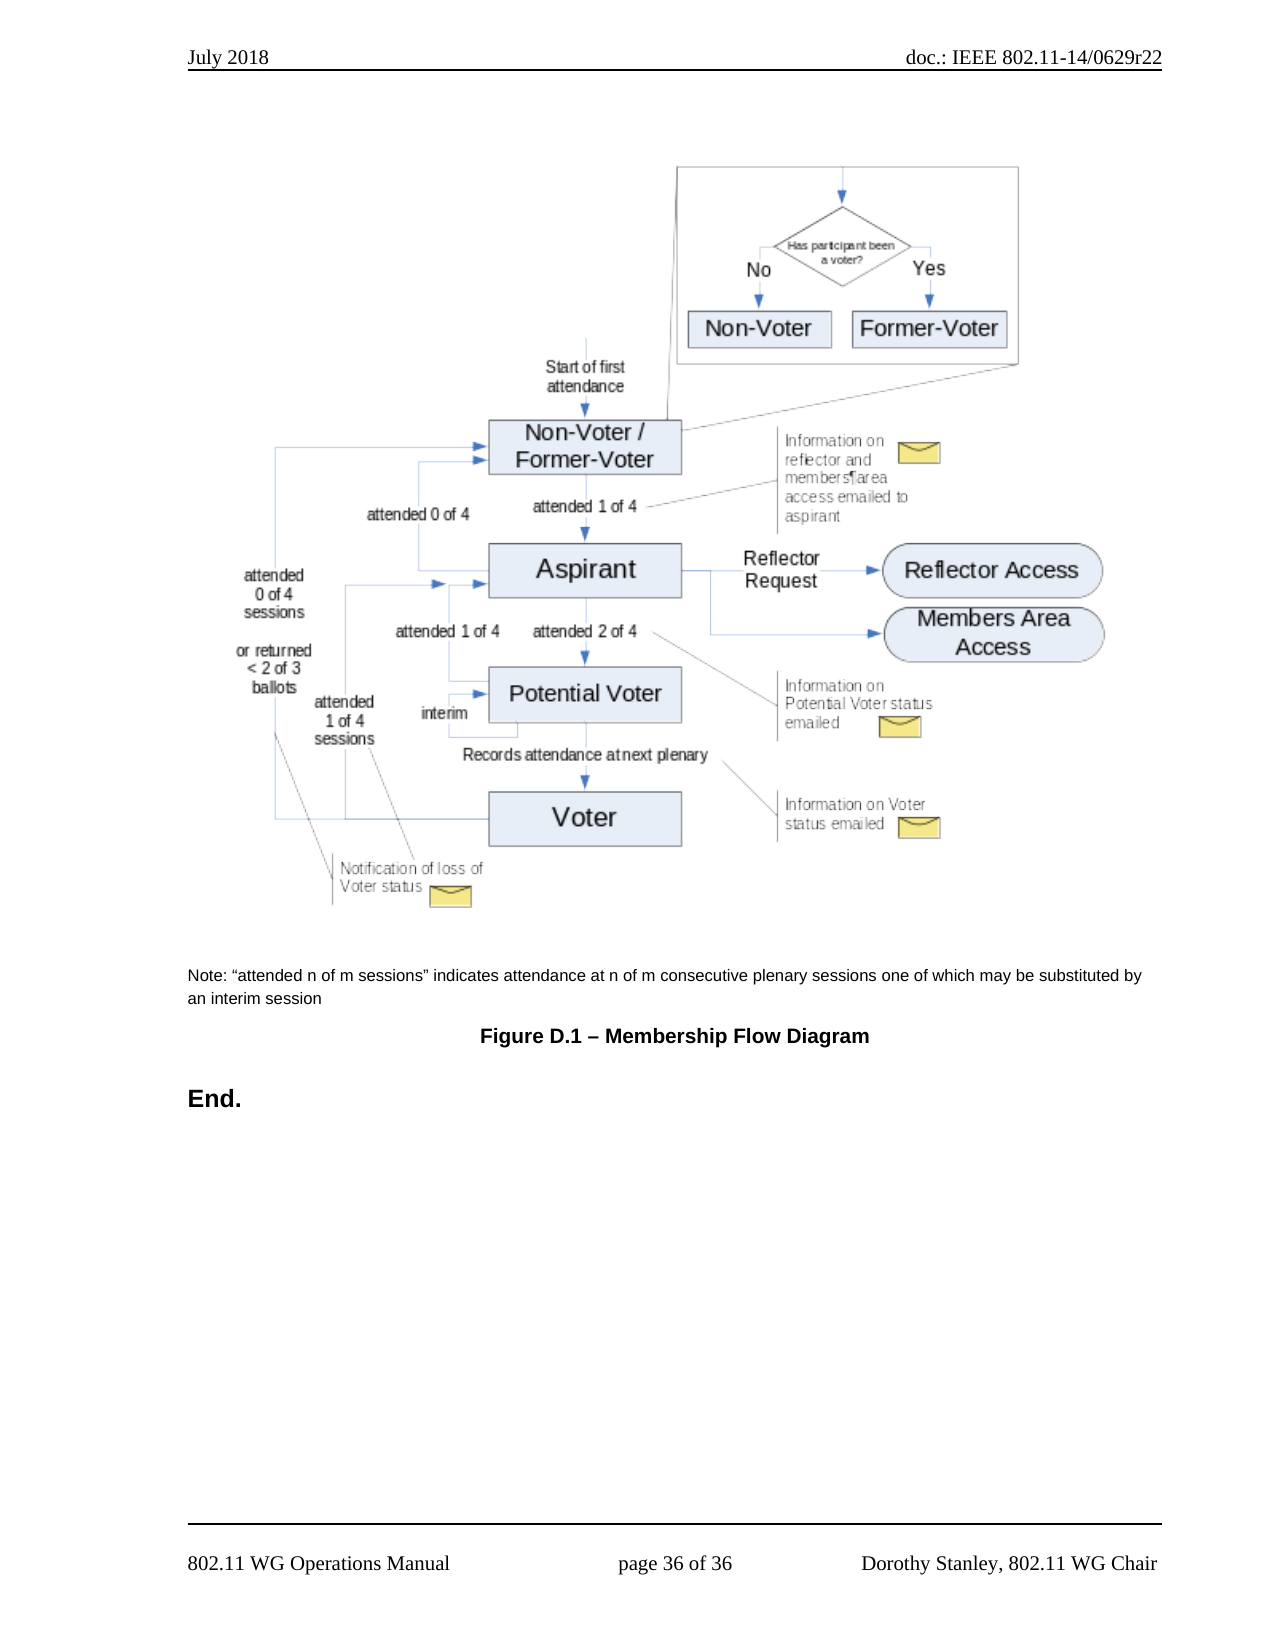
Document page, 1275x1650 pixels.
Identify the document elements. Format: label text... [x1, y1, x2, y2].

text End. [187, 1084, 1162, 1113]
text Figure D.1 – Membership Flow Diagram [187, 1024, 1162, 1048]
text Note: “attended n of m sessions” indicates attendance at n of m consecutive plenary sessions one of which may be substituted by an interim session [187, 966, 1162, 1008]
